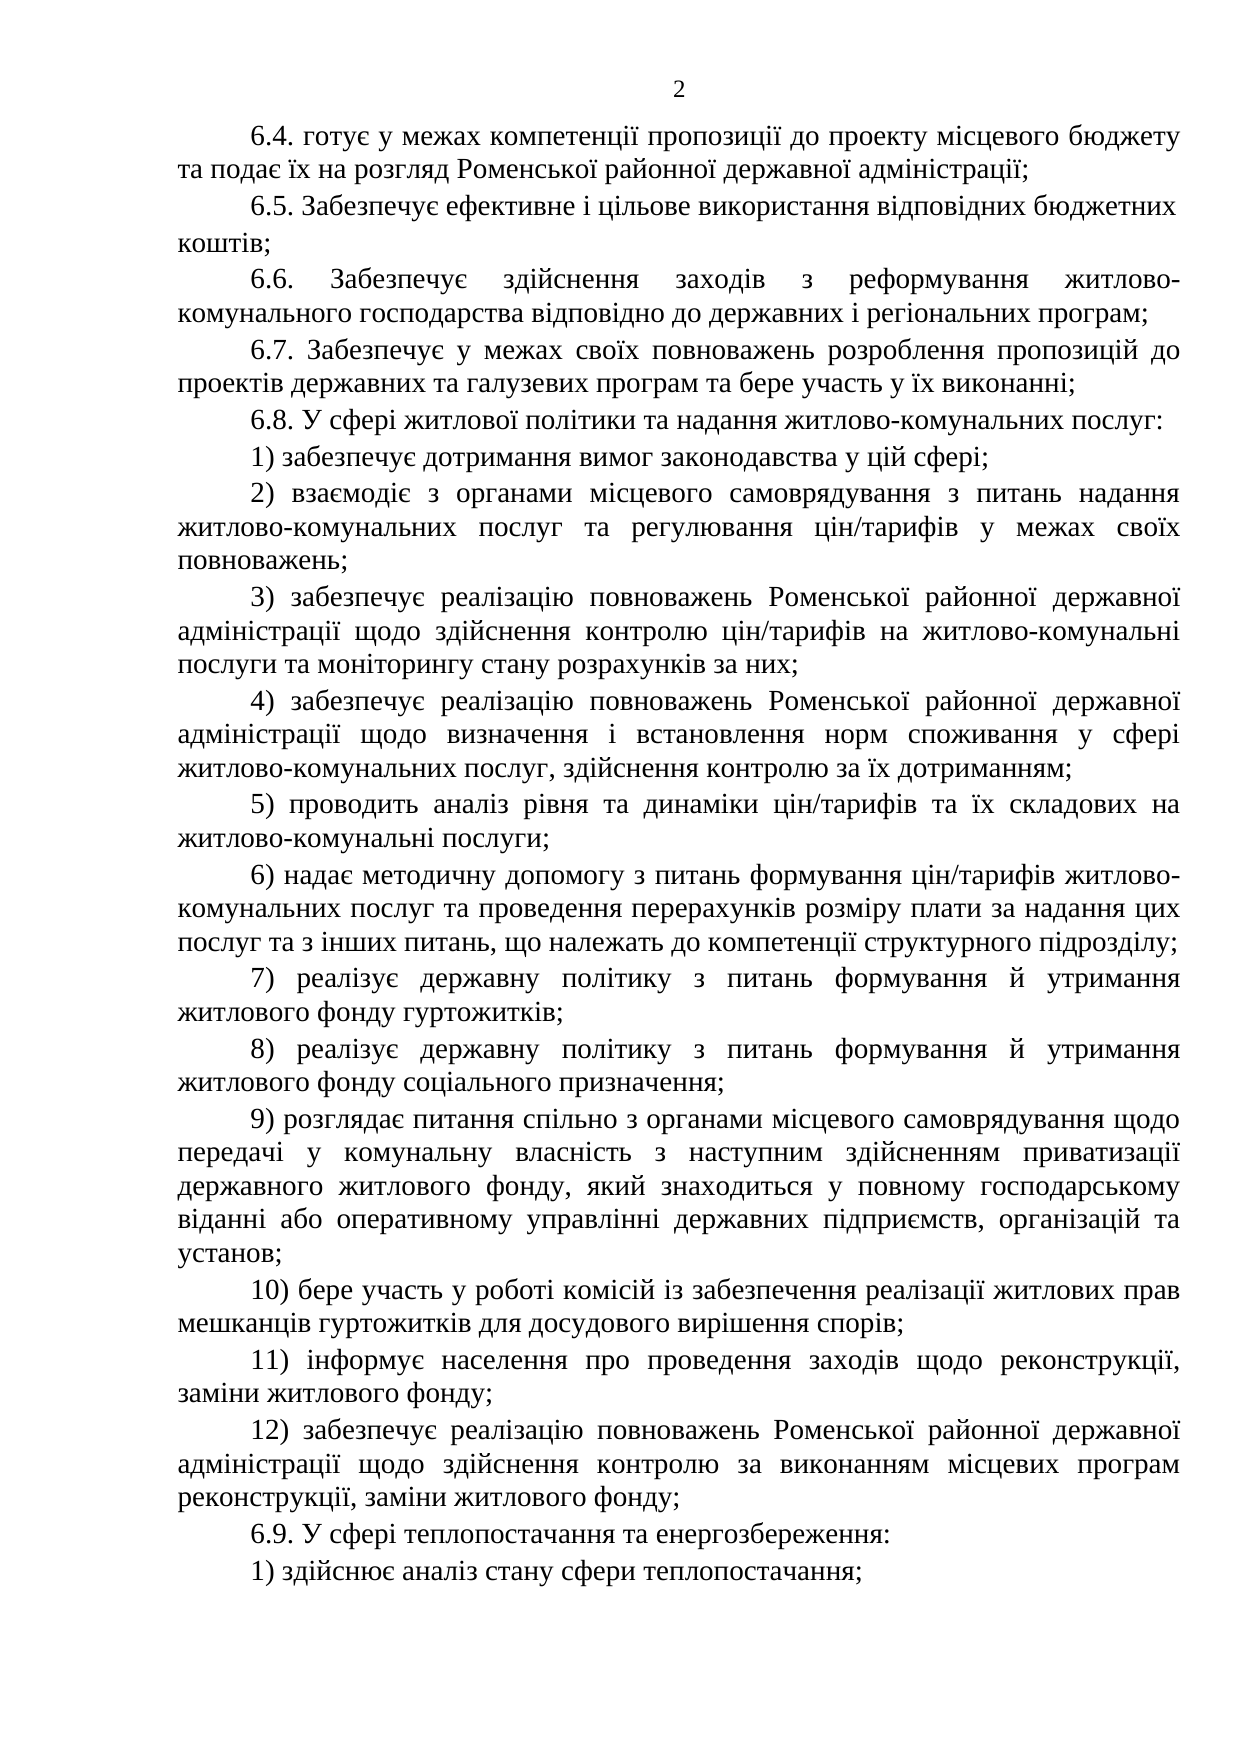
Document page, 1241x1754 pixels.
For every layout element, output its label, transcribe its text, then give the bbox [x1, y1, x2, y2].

text 2) взаємодіє з органами місцевого самоврядування з питань надання житлово-комунальних послуг та регулювання цін/тарифів у межах своїх повноважень; [177, 475, 1181, 576]
text 6.8. У сфері житлової політики та надання житлово-комунальних послуг: [177, 402, 1181, 436]
text 3) забезпечує реалізацію повноважень Роменської районної державної адміністрації щодо здійснення контролю цін/тарифів на житлово-комунальні послуги та моніторингу стану розрахунків за них; [177, 579, 1181, 680]
text 6.9. У сфері теплопостачання та енергозбереження: [177, 1516, 1181, 1549]
text 11) інформує населення про проведення заходів щодо реконструкції, заміни житлового фонду; [177, 1342, 1181, 1409]
text 8) реалізує державну політику з питань формування й утримання житлового фонду соціального призначення; [177, 1031, 1181, 1098]
text 6.6. Забезпечує здійснення заходів з реформування житлово-комунального господарства відповідно до державних і регіональних програм; [177, 262, 1181, 329]
text 1) забезпечує дотримання вимог законодавства у цій сфері; [177, 439, 1181, 472]
text 6.4. готує у межах компетенції пропозиції до проекту місцевого бюджету та подає їх на розгляд Роменської районної державної адміністрації; [177, 118, 1181, 185]
text 10) бере участь у роботі комісій із забезпечення реалізації житлових прав мешканців гуртожитків для досудового вирішення спорів; [177, 1272, 1181, 1339]
text коштів; [177, 225, 1181, 258]
text 12) забезпечує реалізацію повноважень Роменської районної державної адміністрації щодо здійснення контролю за виконанням місцевих програм реконструкції, заміни житлового фонду; [177, 1412, 1181, 1513]
text 4) забезпечує реалізацію повноважень Роменської районної державної адміністрації щодо визначення і встановлення норм споживання у сфері житлово-комунальних послуг, здійснення контролю за їх дотриманням; [177, 683, 1181, 783]
text 9) розглядає питання спільно з органами місцевого самоврядування щодо передачі у комунальну власність з наступним здійсненням приватизації державного житлового фонду, який знаходиться у повному господарському віданні або оперативному управлінні державних підприємств, організацій та установ; [177, 1101, 1181, 1269]
text 7) реалізує державну політику з питань формування й утримання житлового фонду гуртожитків; [177, 961, 1181, 1028]
text 6.7. Забезпечує у межах своїх повноважень розроблення пропозицій до проектів державних та галузевих програм та бере участь у їх виконанні; [177, 332, 1181, 399]
text 6.5. Забезпечує ефективне і цільове використання відповідних бюджетних [177, 188, 1181, 222]
text 1) здійснює аналіз стану сфери теплопостачання; [177, 1553, 1181, 1586]
text 5) проводить аналіз рівня та динаміки цін/тарифів та їх складових на житлово-комунальні послуги; [177, 787, 1181, 854]
text 6) надає методичну допомогу з питань формування цін/тарифів житлово-комунальних послуг та проведення перерахунків розміру плати за надання цих послуг та з інших питань, що належать до компетенції структурного підрозділу; [177, 857, 1181, 957]
